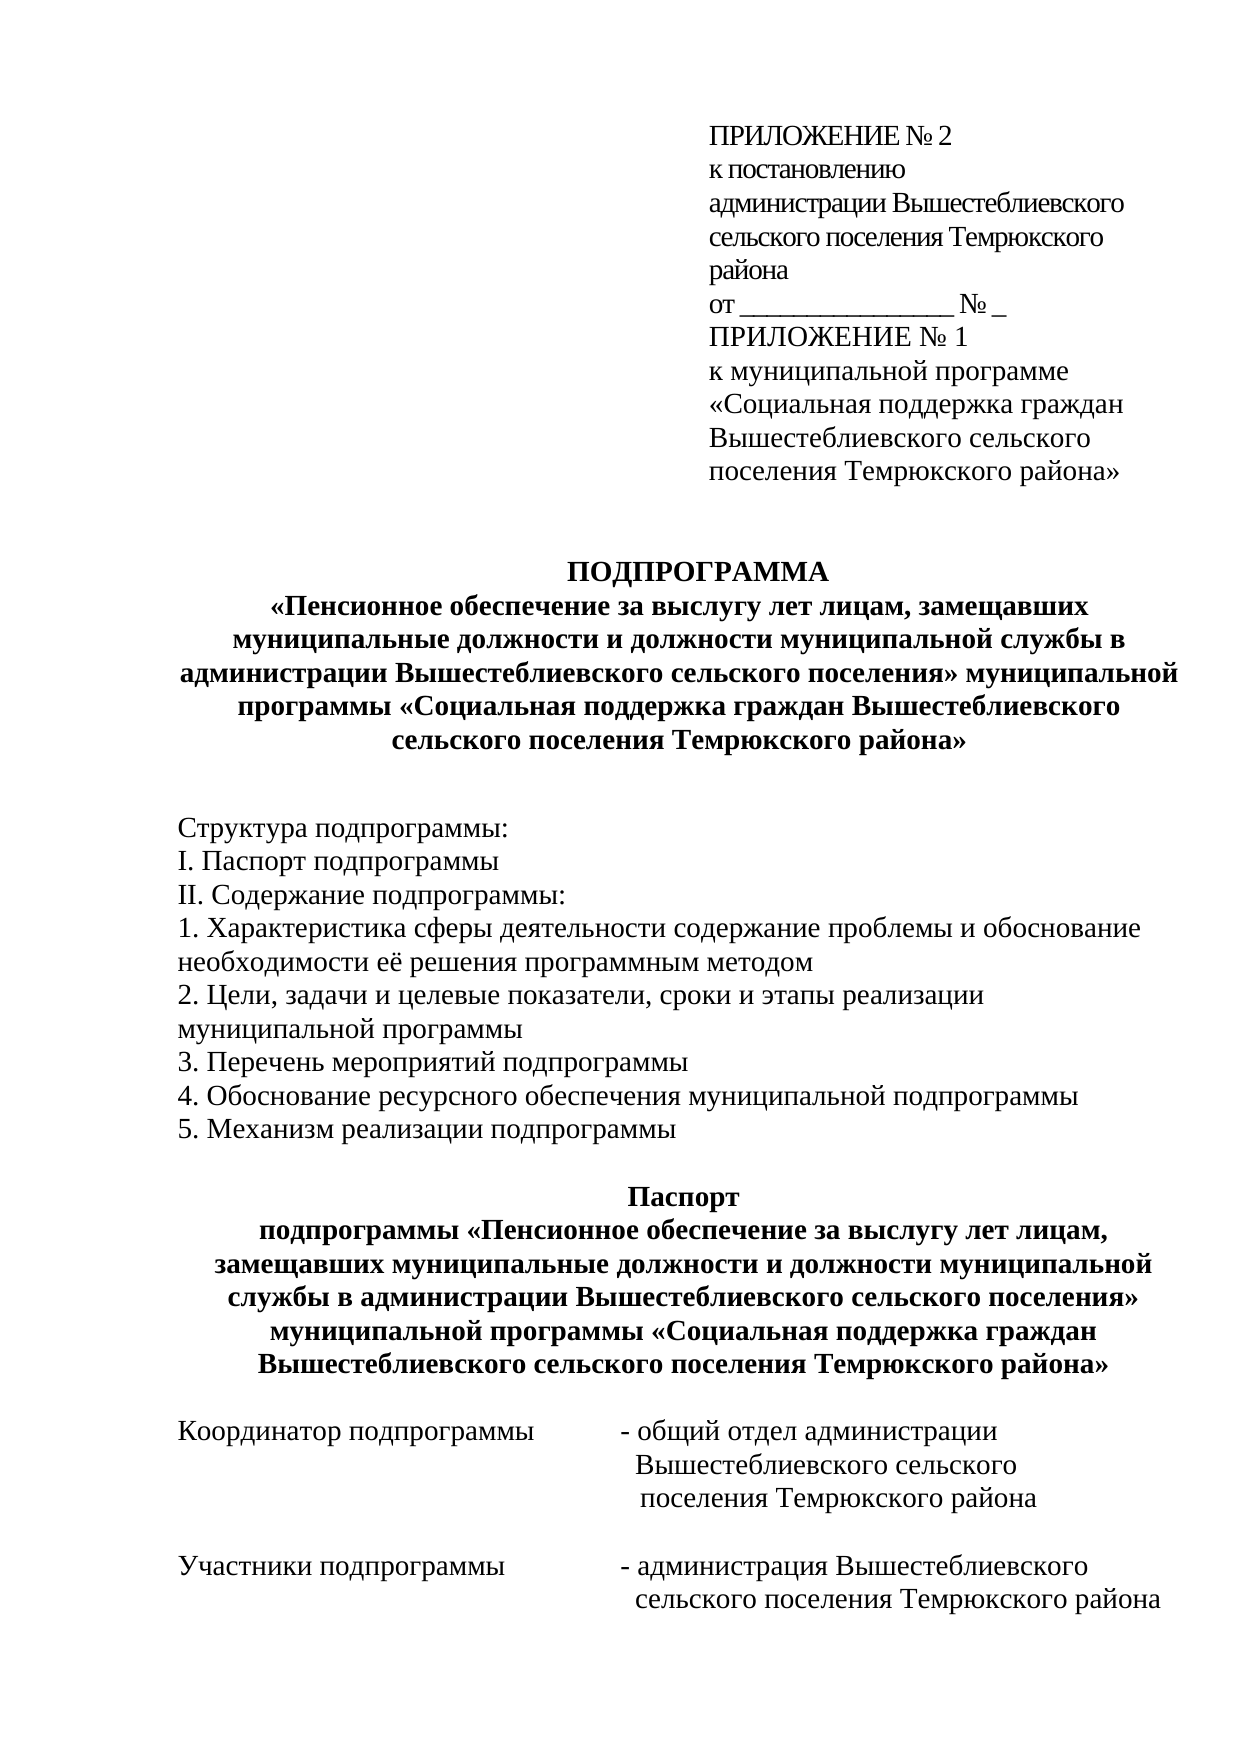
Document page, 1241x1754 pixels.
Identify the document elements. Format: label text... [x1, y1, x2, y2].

text 2. Цели, задачи и целевые показатели, сроки и этапы реализации муниципальной программы [177, 977, 1181, 1044]
text сельского поселения Темрюкского района [177, 1581, 1190, 1615]
text Вышестеблиевского сельского [177, 1447, 1190, 1481]
text от ________________ № _ [709, 286, 1181, 319]
text I. Паспорт подпрограммы [177, 843, 1181, 877]
text ПРИЛОЖЕНИЕ № 2 [709, 118, 1181, 152]
text Участники подпрограммы - администрация Вышестеблиевского [177, 1548, 1190, 1581]
text Структура подпрограммы: [177, 810, 1181, 843]
text Координатор подпрограммы - общий отдел администрации [177, 1413, 1190, 1447]
text к постановлению [709, 152, 1181, 185]
text ПРИЛОЖЕНИЕ № 1 [709, 319, 1190, 353]
text подпрограммы «Пенсионное обеспечение за выслугу лет лицам, замещавших муниципальные должности и должности муниципальной службы в администрации Вышестеблиевского сельского поселения» муниципальной программы «Социальная поддержка граждан Вышестеблиевского сельского поселения Темрюкского района» [177, 1212, 1190, 1380]
text сельского поселения Темрюкского района [709, 219, 1181, 286]
text к муниципальной программе «Социальная поддержка граждан Вышестеблиевского сельского поселения Темрюкского района» [709, 353, 1190, 487]
title «Пенсионное обеспечение за выслугу лет лицам, замещавших муниципальные должности и должности муниципальной службы в администрации Вышестеблиевского сельского поселения» муниципальной программы «Социальная поддержка граждан Вышестеблиевского сельского поселения Темрюкского района» [177, 588, 1181, 755]
text 4. Обоснование ресурсного обеспечения муниципальной подпрограммы [177, 1078, 1190, 1112]
text Паспорт [177, 1179, 1190, 1212]
text 3. Перечень мероприятий подпрограммы [177, 1044, 1190, 1078]
text II. Содержание подпрограммы: [177, 877, 1181, 910]
text поселения Темрюкского района [177, 1481, 1190, 1514]
text ПОДПРОГРАММА [215, 554, 1181, 588]
text 5. Механизм реализации подпрограммы [177, 1112, 1181, 1145]
text 1. Характеристика сферы деятельности содержание проблемы и обоснование необходимости её решения программным методом [177, 910, 1190, 977]
text администрации Вышестеблиевского [709, 185, 1181, 219]
